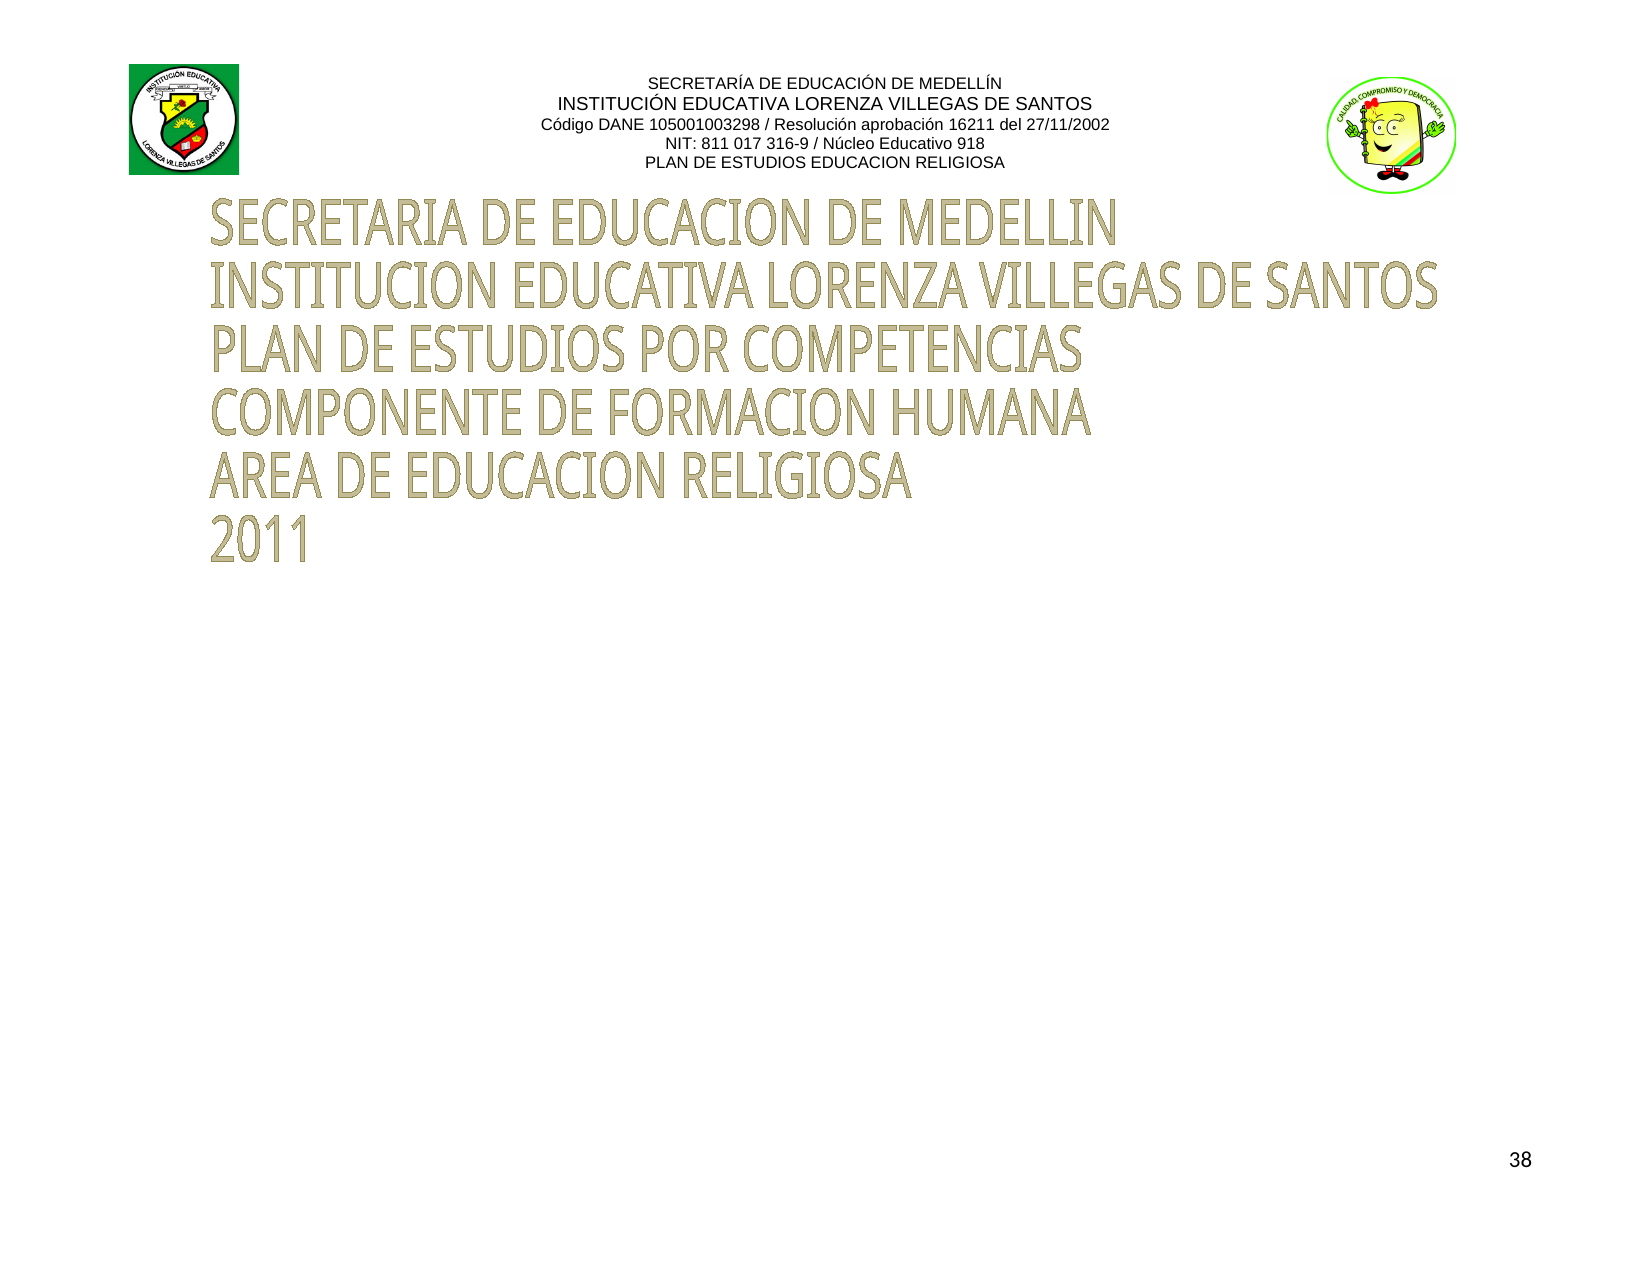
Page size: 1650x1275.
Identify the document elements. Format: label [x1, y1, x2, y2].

picture [128, 64, 240, 175]
picture [1326, 77, 1457, 194]
